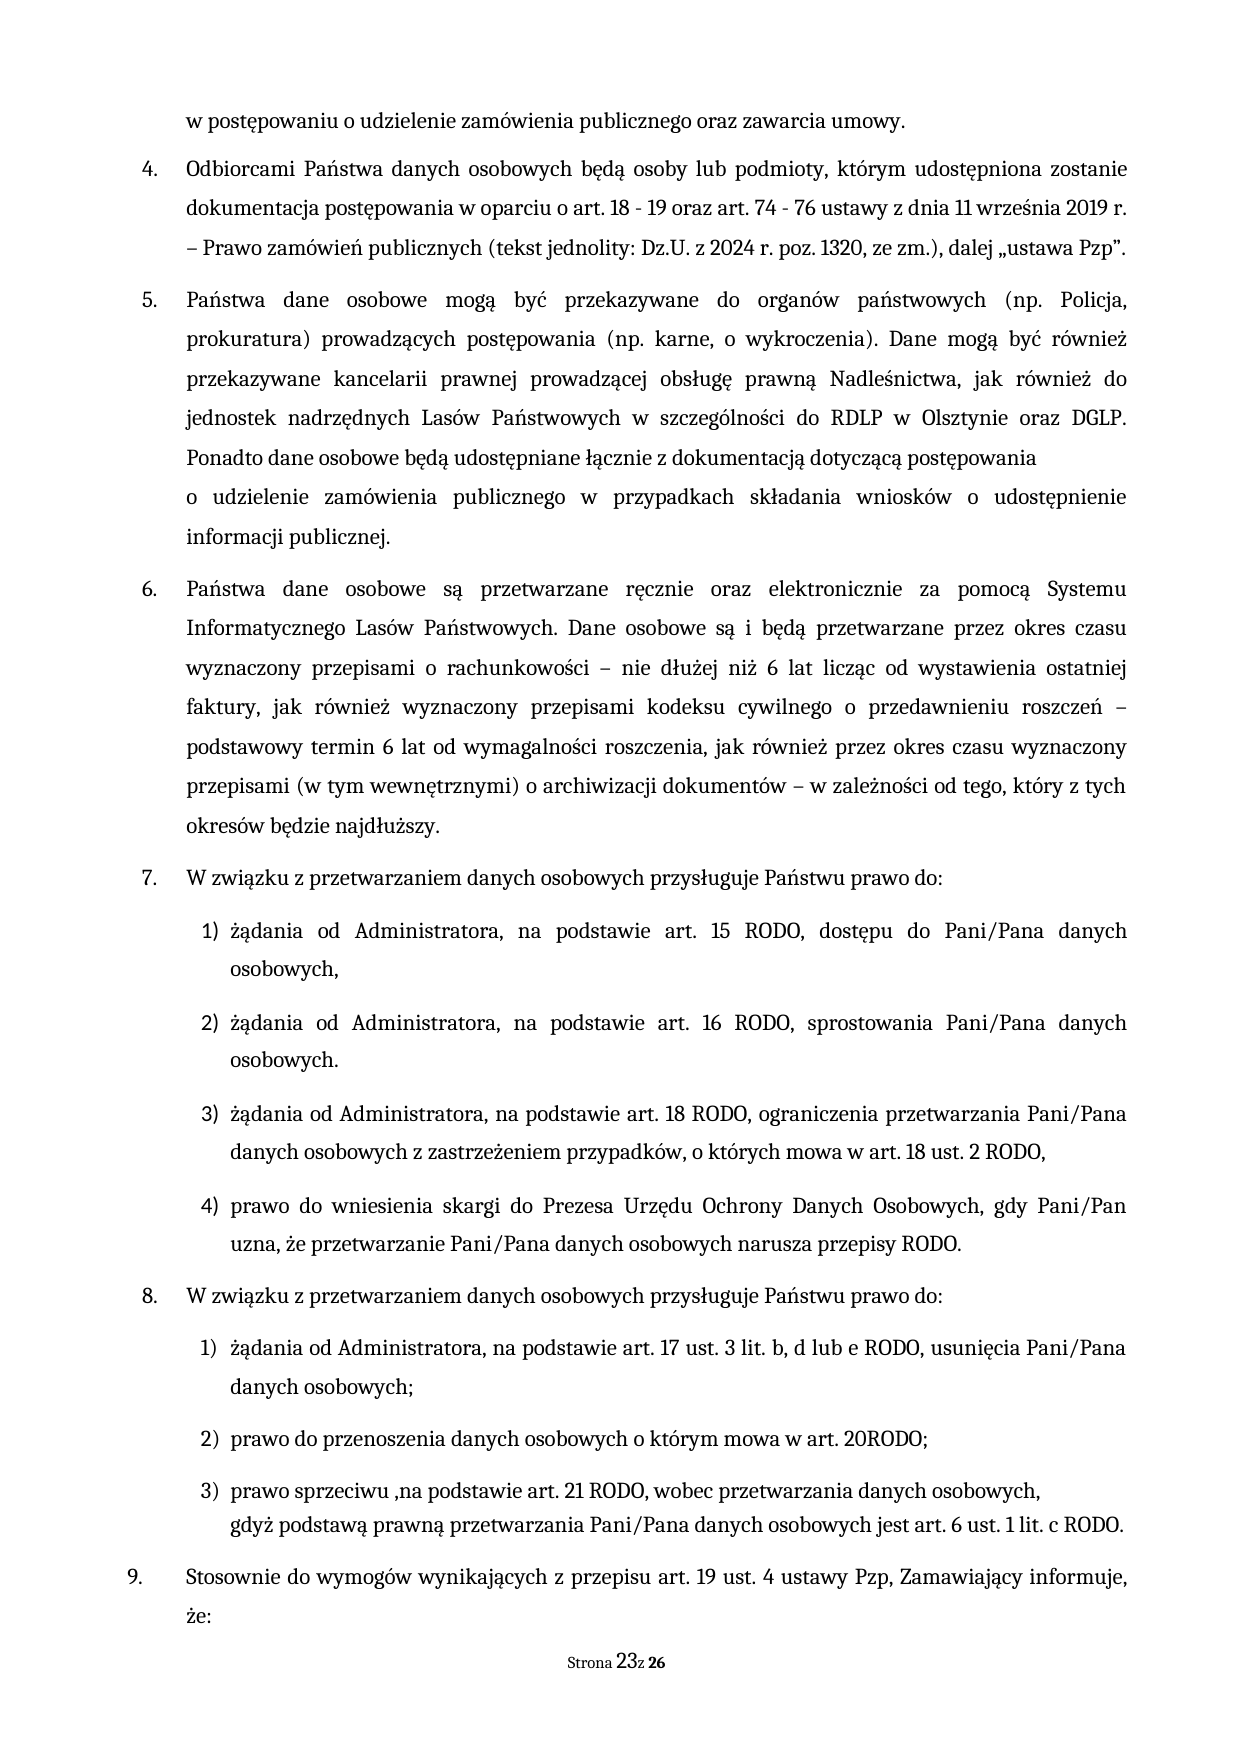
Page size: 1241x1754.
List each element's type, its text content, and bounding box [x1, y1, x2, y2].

list prawo do wniesienia skargi do Prezesa Urzędu Ochrony Danych Osobowych, gdy Pani/Pan uzna, że przetwarzanie Pani/Pana danych osobowych narusza przepisy RODO. [201, 1191, 1128, 1257]
list prawo do przenoszenia danych osobowych o którym mowa w art. 20RODO; [201, 1426, 1140, 1452]
list prawo sprzeciwu ,na podstawie art. 21 RODO, wobec przetwarzania danych osobowych, [201, 1478, 1140, 1504]
list żądania od Administratora, na podstawie art. 15 RODO, dostępu do Pani/Pana danych osobowych, [201, 916, 1128, 982]
list żądania od Administratora, na podstawie art. 16 RODO, sprostowania Pani/Pana danych osobowych. [201, 1008, 1128, 1073]
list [142, 108, 1128, 135]
text o udzielenie zamówienia publicznego w przypadkach składania wniosków o udostępnienie informacji publicznej. [186, 484, 1128, 550]
list W związku z przetwarzaniem danych osobowych przysługuje Państwu prawo do: [142, 1282, 1129, 1309]
list żądania od Administratora, na podstawie art. 18 RODO, ograniczenia przetwarzania Pani/Pana danych osobowych z zastrzeżeniem przypadków, o których mowa w art. 18 ust. 2 RODO, [201, 1099, 1129, 1165]
list W związku z przetwarzaniem danych osobowych przysługuje Państwu prawo do: [142, 864, 1140, 891]
list Odbiorcami Państwa danych osobowych będą osoby lub podmioty, którym udostępniona zostanie dokumentacja postępowania w oparciu o art. 18 - 19 oraz art. 74 - 76 ustawy z dnia 11 września 2019 r. – Prawo zamówień publicznych (tekst jednolity: Dz.U. z 2024 r. poz. 1320, ze zm.), dalej „ustawa Pzp”. [142, 156, 1128, 261]
list Państwa dane osobowe mogą być przekazywane do organów państwowych (np. Policja, prokuratura) prowadzących postępowania (np. karne, o wykroczenia). Dane mogą być również przekazywane kancelarii prawnej prowadzącej obsługę prawną Nadleśnictwa, jak również do jednostek nadrzędnych Lasów Państwowych w szczególności do RDLP w Olsztynie oraz DGLP. Ponadto dane osobowe będą udostępniane łącznie z dokumentacją dotyczącą postępowania [142, 287, 1128, 471]
list Stosownie do wymogów wynikających z przepisu art. 19 ust. 4 ustawy Pzp, Zamawiający informuje, że: [127, 1564, 1129, 1629]
text gdyż podstawą prawną przetwarzania Pani/Pana danych osobowych jest art. 6 ust. 1 lit. c RODO. [230, 1512, 1140, 1538]
list żądania od Administratora, na podstawie art. 17 ust. 3 lit. b, d lub e RODO, usunięcia Pani/Pana danych osobowych; [201, 1334, 1128, 1400]
list Państwa dane osobowe są przetwarzane ręcznie oraz elektronicznie za pomocą Systemu Informatycznego Lasów Państwowych. Dane osobowe są i będą przetwarzane przez okres czasu wyznaczony przepisami o rachunkowości – nie dłużej niż 6 lat licząc od wystawienia ostatniej faktury, jak również wyznaczony przepisami kodeksu cywilnego o przedawnieniu roszczeń – podstawowy termin 6 lat od wymagalności roszczenia, jak również przez okres czasu wyznaczony przepisami (w tym wewnętrznymi) o archiwizacji dokumentów – w zależności od tego, który z tych okresów będzie najdłuższy. [142, 576, 1129, 839]
